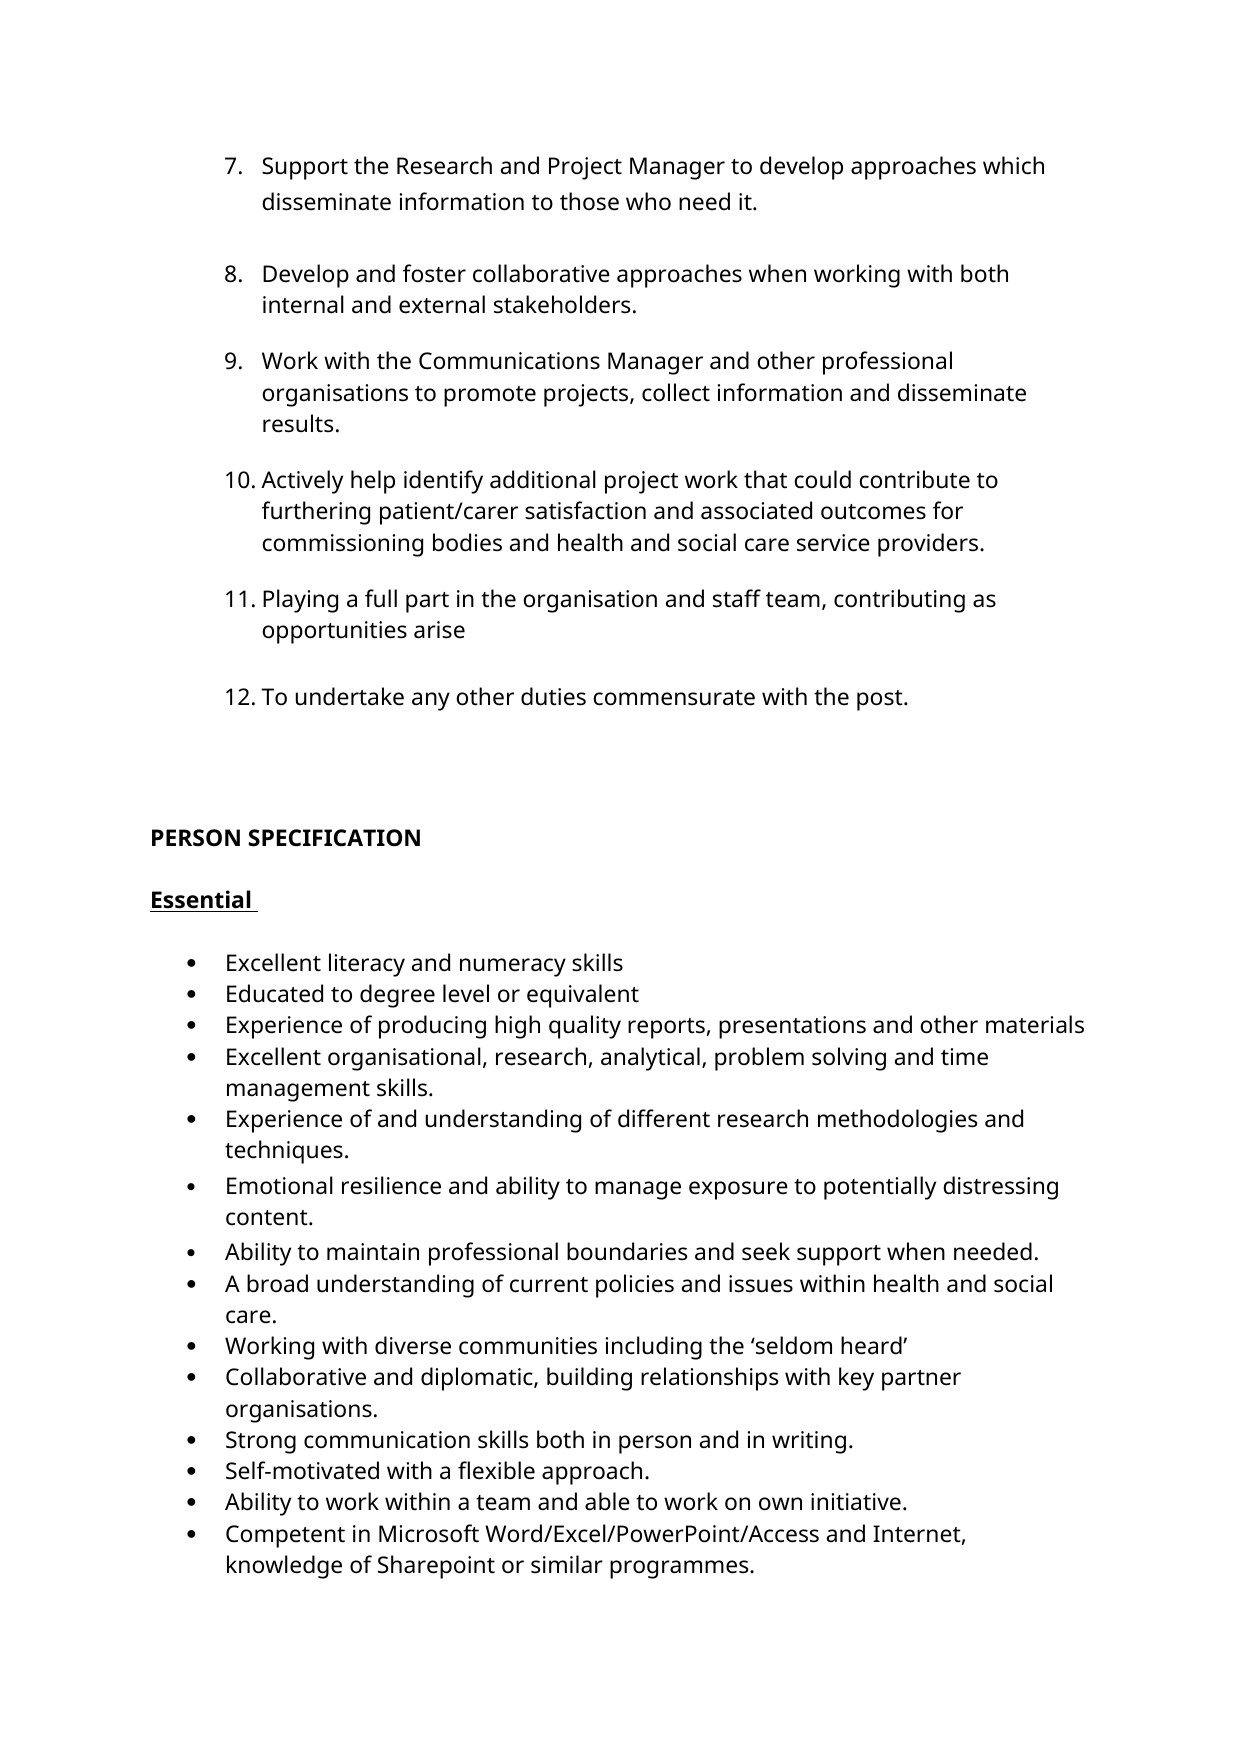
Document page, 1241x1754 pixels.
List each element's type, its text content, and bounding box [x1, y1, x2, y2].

list To undertake any other duties commensurate with the post. [224, 681, 1090, 712]
list Support the Research and Project Manager to develop approaches which disseminate information to those who need it. [224, 150, 1090, 217]
list Excellent literacy and numeracy skills [187, 947, 1090, 978]
subtitle Ability to maintain professional boundaries and seek support when needed. [187, 1236, 1090, 1267]
list Strong communication skills both in person and in writing. [187, 1424, 1090, 1455]
list Competent in Microsoft Word/Excel/PowerPoint/Access and Internet, knowledge of Sharepoint or similar programmes. [187, 1517, 1090, 1580]
list Educated to degree level or equivalent [187, 978, 1090, 1009]
text PERSON SPECIFICATION [150, 822, 1090, 853]
list Playing a full part in the organisation and staff team, contributing as opportunities arise [224, 583, 1090, 645]
text Essential [150, 884, 1090, 915]
list A broad understanding of current policies and issues within health and social care. [187, 1267, 1090, 1330]
list Experience of and understanding of different research methodologies and techniques. [187, 1103, 1090, 1165]
list Actively help identify additional project work that could contribute to furthering patient/carer satisfaction and associated outcomes for commissioning bodies and health and social care service providers. [224, 464, 1090, 558]
list Ability to work within a team and able to work on own initiative. [187, 1486, 1090, 1517]
subtitle Emotional resilience and ability to manage exposure to potentially distressing content. [187, 1169, 1090, 1232]
list Work with the Communications Manager and other professional organisations to promote projects, collect information and disseminate results. [224, 345, 1090, 439]
list Working with diverse communities including the ‘seldom heard’ [187, 1330, 1090, 1361]
list Experience of producing high quality reports, presentations and other materials [187, 1009, 1090, 1040]
list Self-motivated with a flexible approach. [187, 1455, 1090, 1486]
list Excellent organisational, research, analytical, problem solving and time management skills. [187, 1040, 1090, 1103]
list Develop and foster collaborative approaches when working with both internal and external stakeholders. [224, 258, 1090, 320]
list Collaborative and diplomatic, building relationships with key partner organisations. [187, 1361, 1090, 1424]
